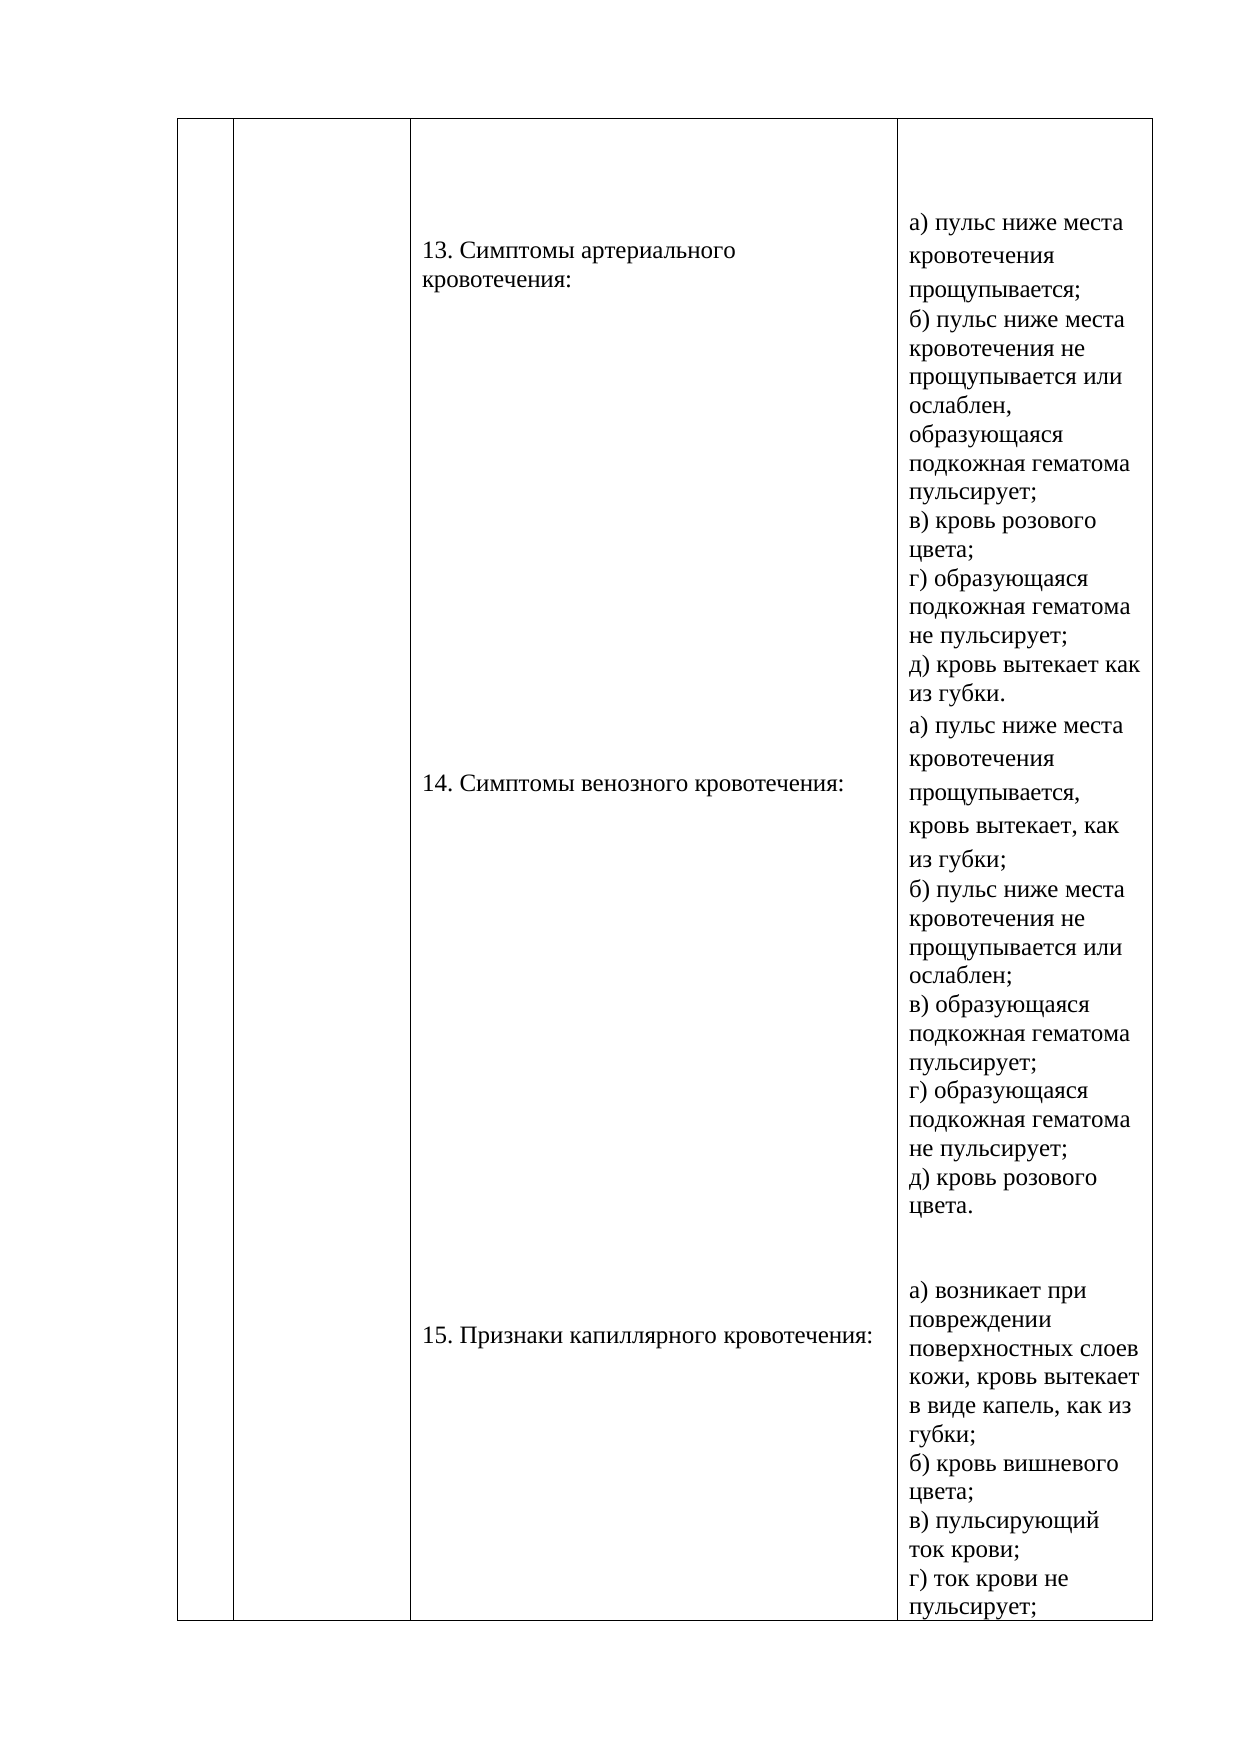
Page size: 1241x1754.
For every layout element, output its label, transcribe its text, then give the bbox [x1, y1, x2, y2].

table_cell 1 [178, 119, 233, 1620]
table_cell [898, 119, 1152, 1620]
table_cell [234, 119, 410, 1620]
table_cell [411, 119, 897, 1620]
